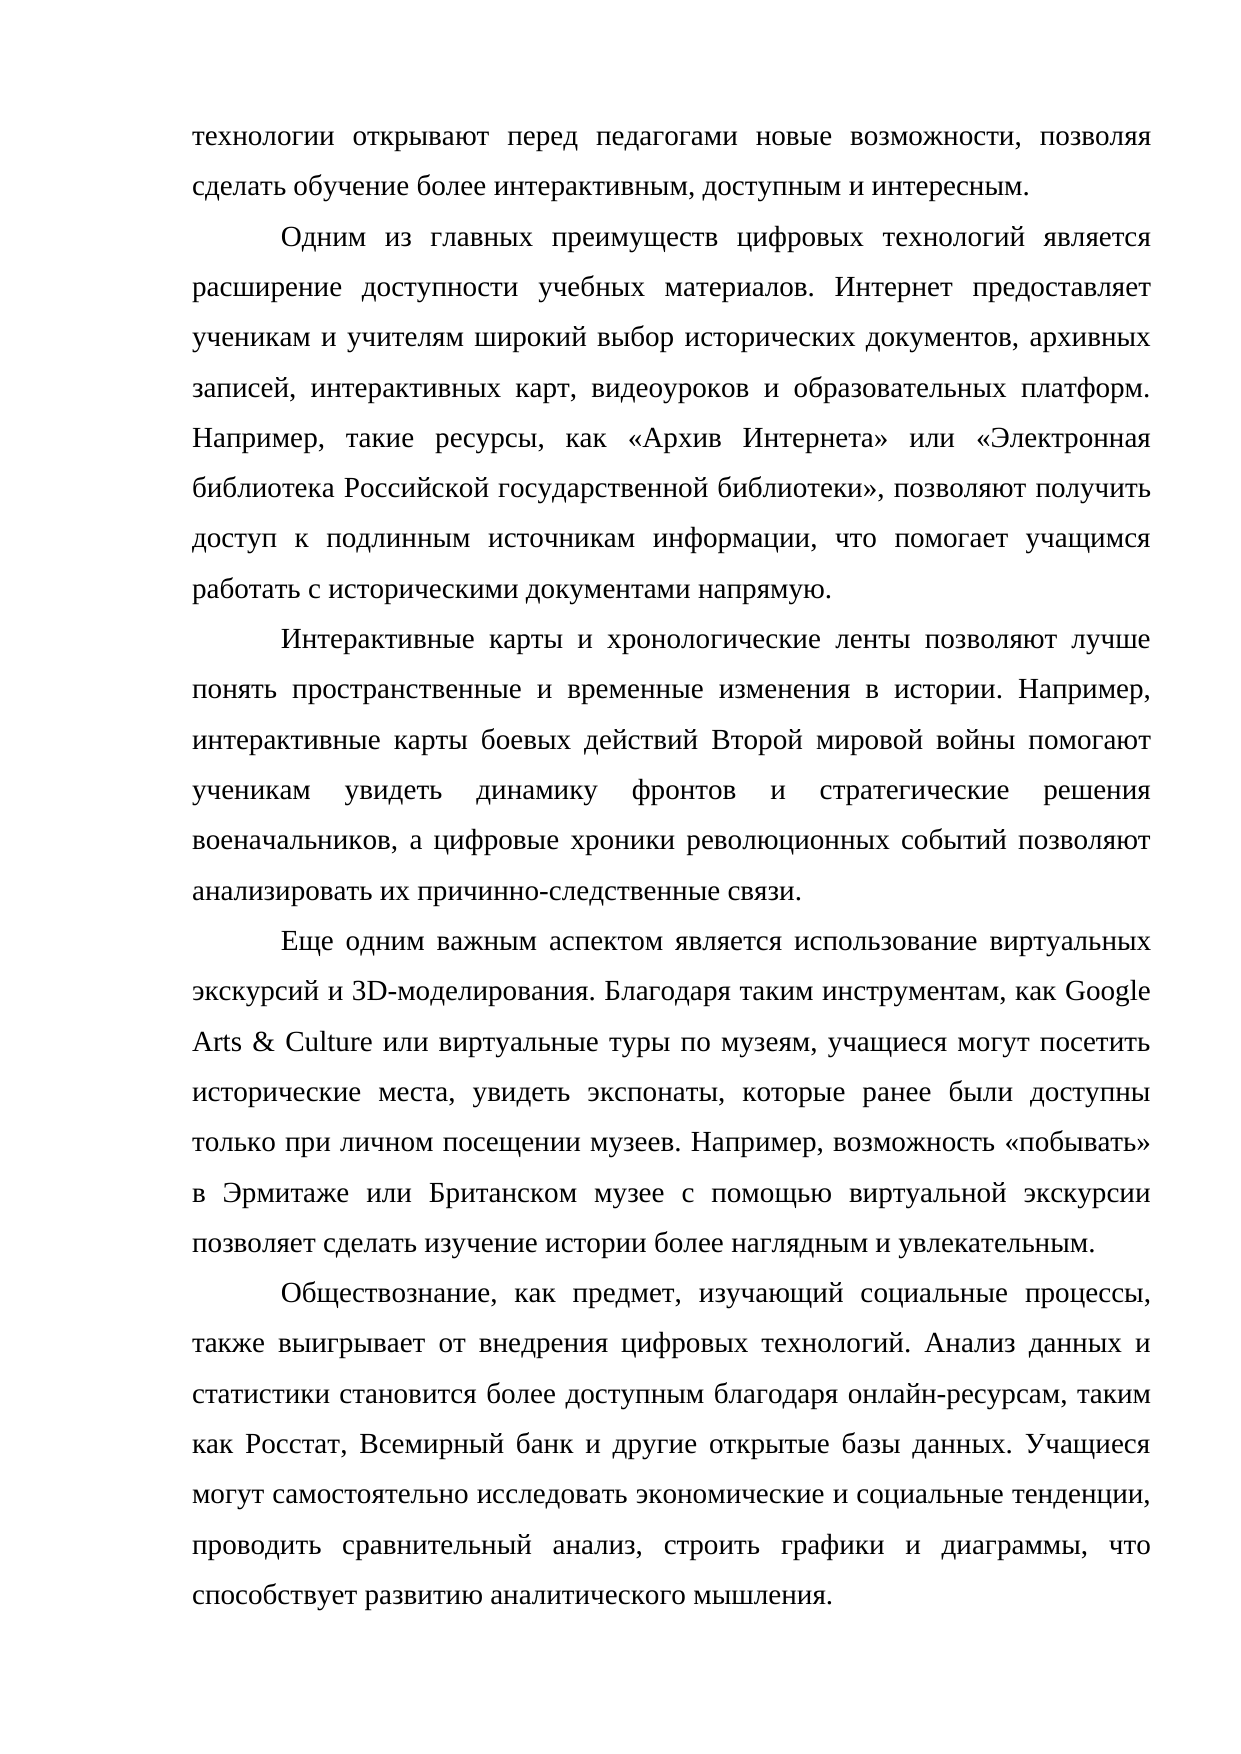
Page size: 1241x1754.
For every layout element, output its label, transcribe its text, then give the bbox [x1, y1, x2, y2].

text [192, 118, 1152, 202]
text Обществознание, как предмет, изучающий социальные процессы, также выигрывает от внедрения цифровых технологий. Анализ данных и статистики становится более доступным благодаря онлайн-ресурсам, таким как Росстат, Всемирный банк и другие открытые базы данных. Учащиеся могут самостоятельно исследовать экономические и социальные тенденции, проводить сравнительный анализ, строить графики и диаграммы, что способствует развитию аналитического мышления. [192, 1275, 1152, 1611]
text Одним из главных преимуществ цифровых технологий является расширение доступности учебных материалов. Интернет предоставляет ученикам и учителям широкий выбор исторических документов, архивных записей, интерактивных карт, видеоуроков и образовательных платформ. Например, такие ресурсы, как «Архив Интернета» или «Электронная библиотека Российской государственной библиотеки», позволяют получить доступ к подлинным источникам информации, что помогает учащимся работать с историческими документами напрямую. [192, 219, 1152, 604]
text Интерактивные карты и хронологические ленты позволяют лучше понять пространственные и временные изменения в истории. Например, интерактивные карты боевых действий Второй мировой войны помогают ученикам увидеть динамику фронтов и стратегические решения военачальников, а цифровые хроники революционных событий позволяют анализировать их причинно-следственные связи. [192, 621, 1152, 906]
text Еще одним важным аспектом является использование виртуальных экскурсий и 3D-моделирования. Благодаря таким инструментам, как Google Arts & Culture или виртуальные туры по музеям, учащиеся могут посетить исторические места, увидеть экспонаты, которые ранее были доступны только при личном посещении музеев. Например, возможность «побывать» в Эрмитаже или Британском музее с помощью виртуальной экскурсии позволяет сделать изучение истории более наглядным и увлекательным. [192, 923, 1152, 1258]
